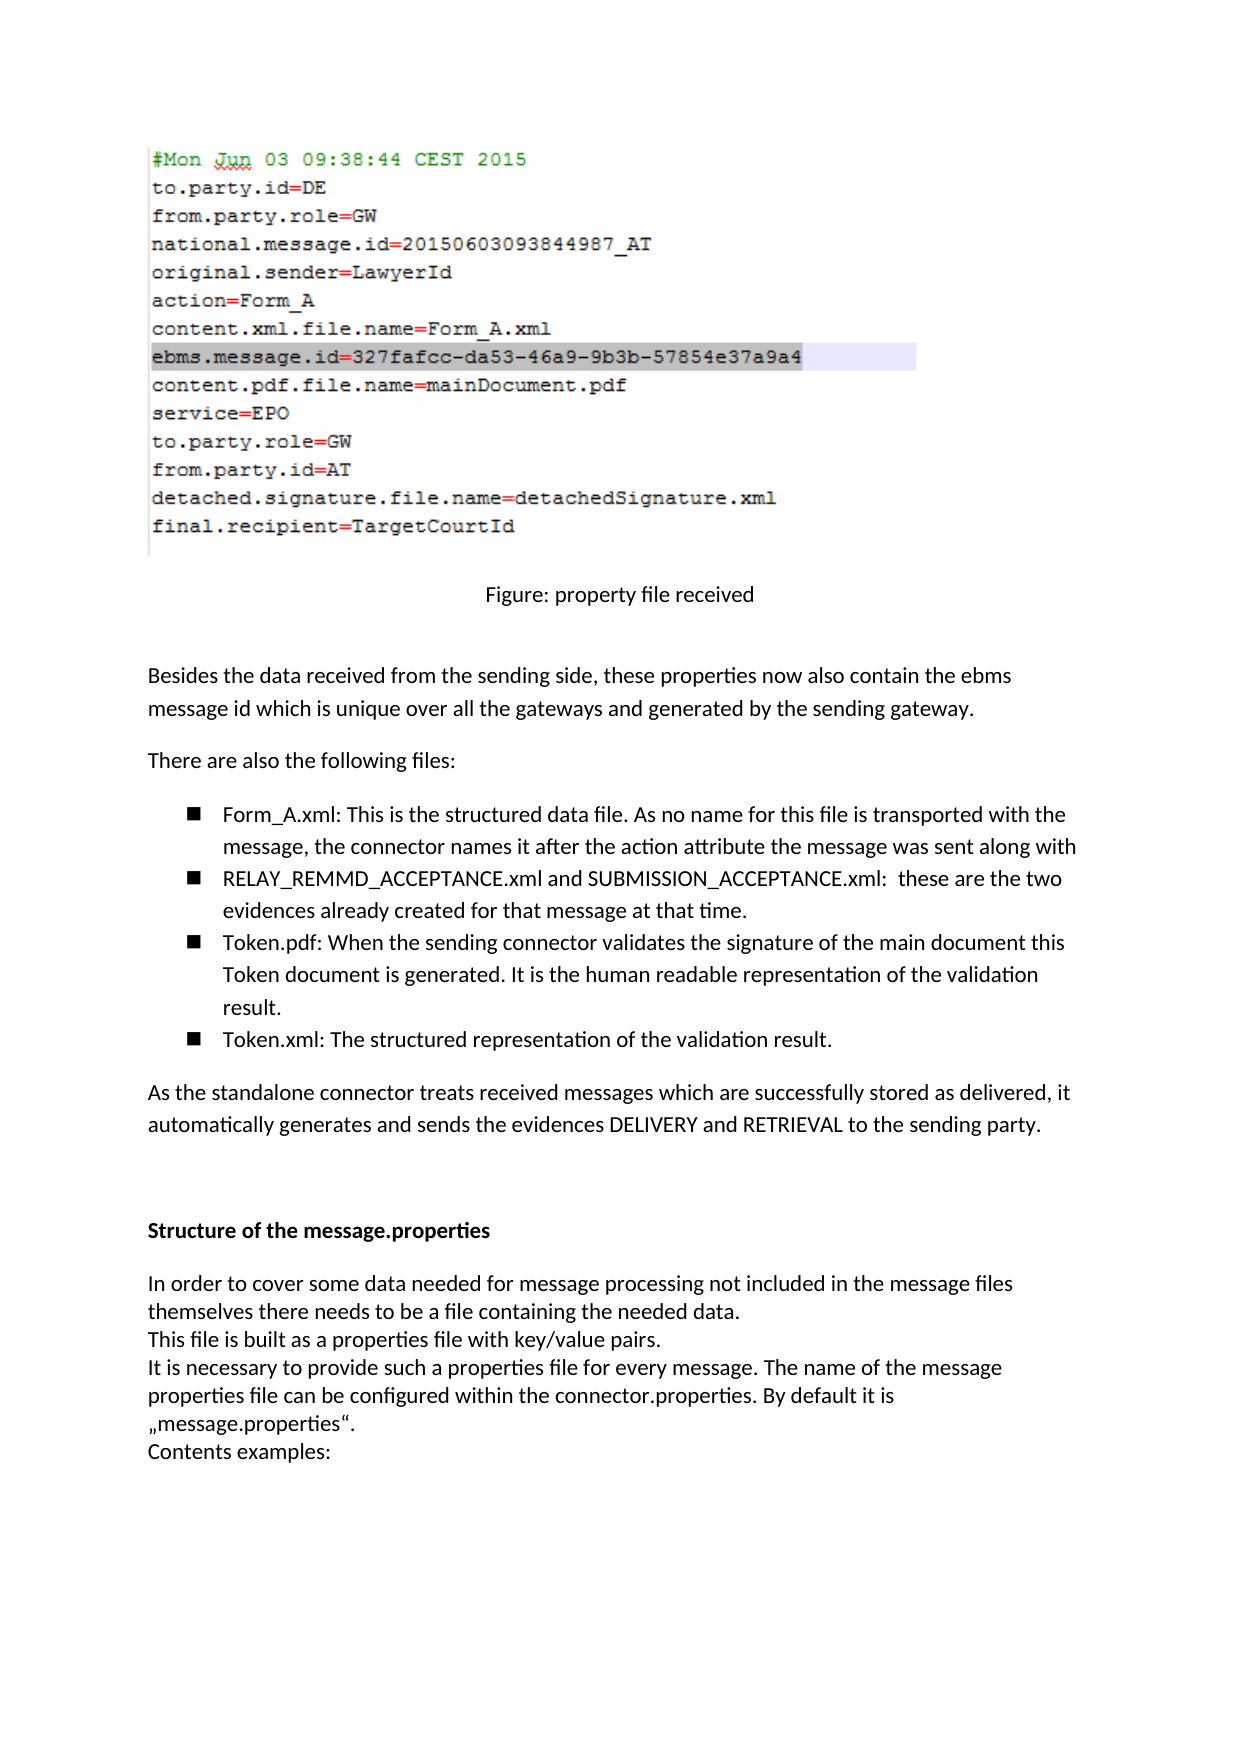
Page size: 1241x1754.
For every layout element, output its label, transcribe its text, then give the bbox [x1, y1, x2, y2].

text It is necessary to provide such a properties file for every message. The name of the message properties file can be configured within the connector.properties. By default it is „message.properties“. [148, 1353, 1093, 1437]
text This file is built as a properties file with key/value pairs. [148, 1325, 1093, 1353]
text Contents examples: [148, 1437, 1093, 1465]
list Token.pdf: When the sending connector validates the signature of the main document this Token document is generated. It is the human readable representation of the validation result. [185, 928, 1093, 1021]
picture [147, 147, 917, 556]
text Structure of the message.properties [148, 1216, 1093, 1244]
text As the standalone connector treats received messages which are successfully stored as delivered, it automatically generates and sends the evidences DELIVERY and RETRIEVAL to the sending party. [148, 1078, 1093, 1138]
text There are also the following files: [148, 747, 1093, 775]
text Figure: property file received [148, 580, 1093, 608]
text Besides the data received from the sending side, these properties now also contain the ebms message id which is unique over all the gateways and generated by the sending gateway. [148, 661, 1093, 722]
text In order to cover some data needed for message processing not included in the message files themselves there needs to be a file containing the needed data. [148, 1269, 1093, 1325]
list Form_A.xml: This is the structured data file. As no name for this file is transported with the message, the connector names it after the action attribute the message was sent along with [185, 800, 1093, 860]
list RELAY_REMMD_ACCEPTANCE.xml and SUBMISSION_ACCEPTANCE.xml: these are the two evidences already created for that message at that time. [185, 864, 1093, 924]
list Token.xml: The structured representation of the validation result. [185, 1025, 1093, 1053]
